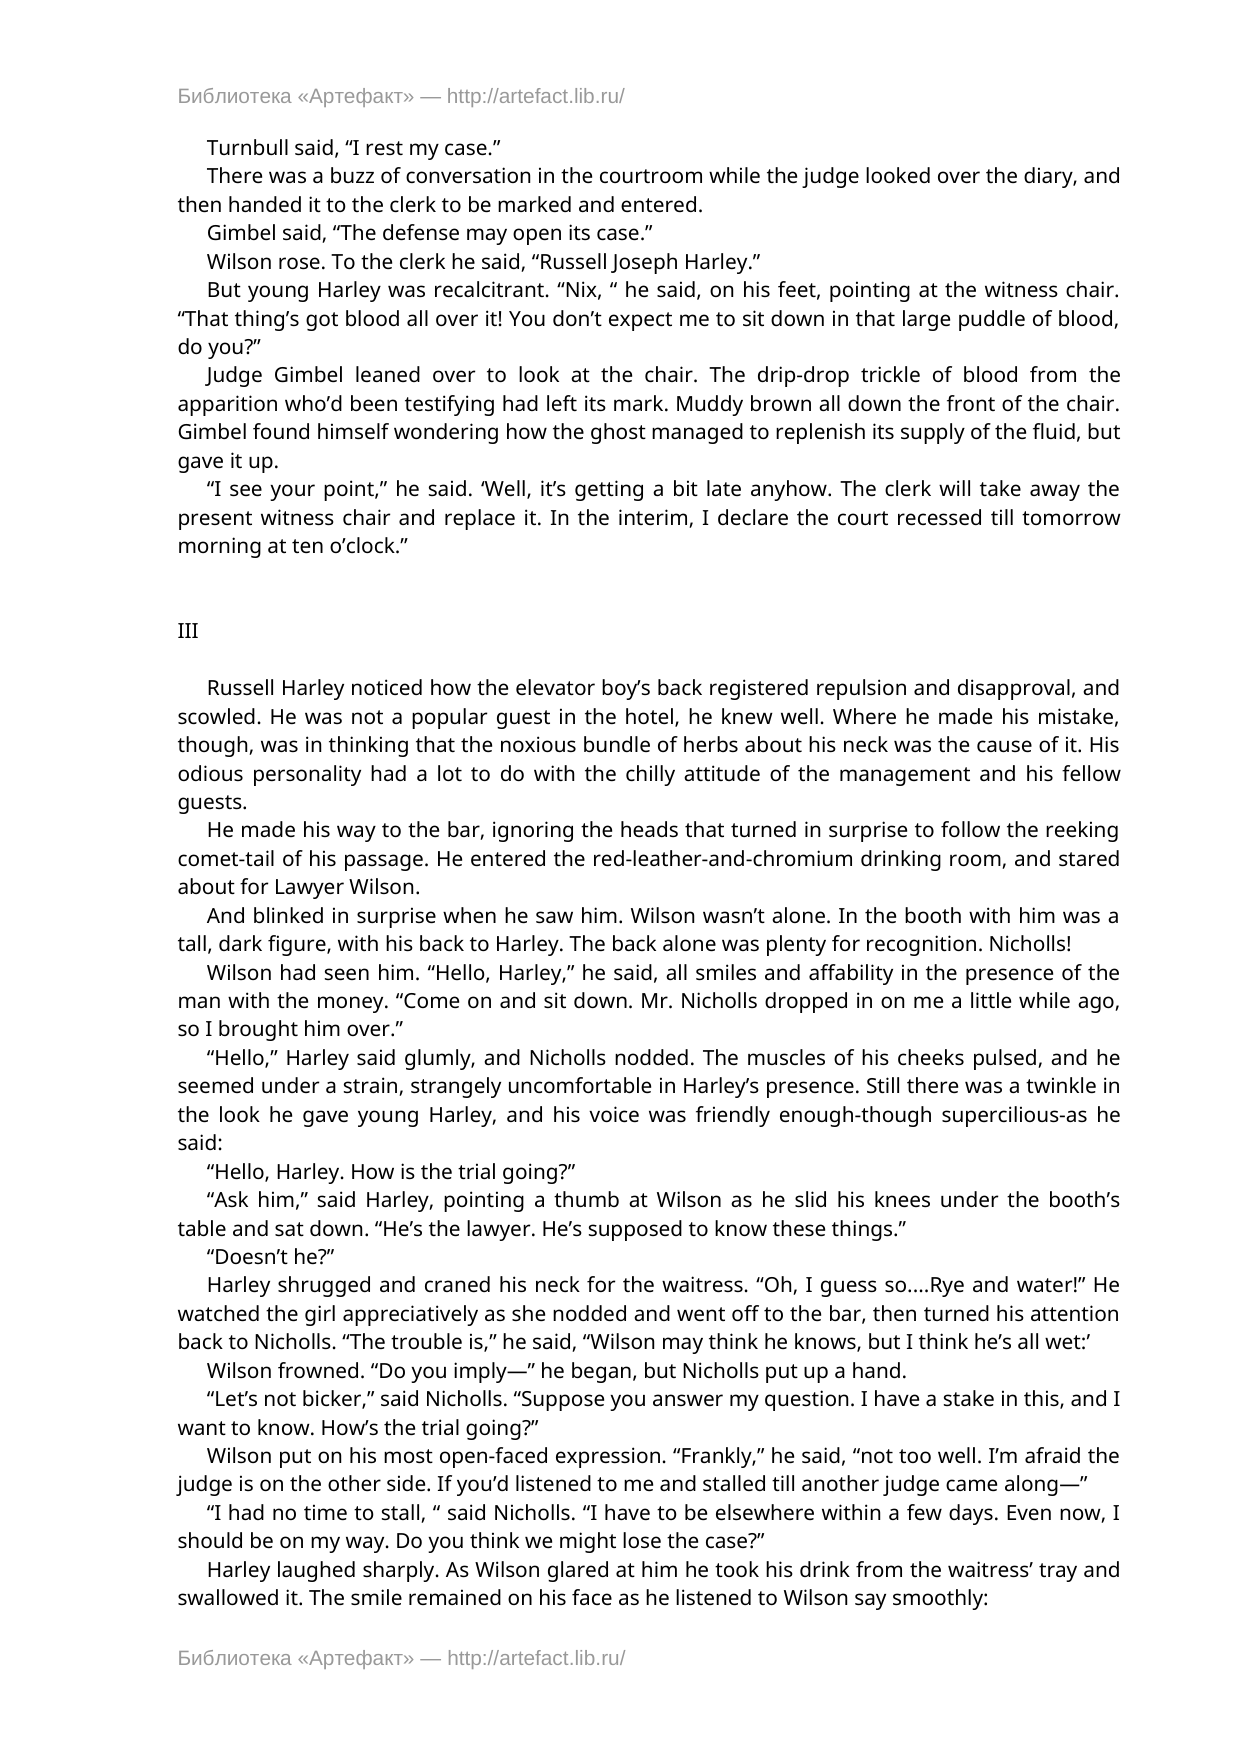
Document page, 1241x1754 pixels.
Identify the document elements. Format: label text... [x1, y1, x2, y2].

text “Ask him,” said Harley, pointing a thumb at Wilson as he slid his knees under the booth’s table and sat down. “He’s the lawyer. He’s supposed to know these things.” [177, 1185, 1122, 1242]
text Wilson put on his most open-faced expression. “Frankly,” he said, “not too well. I’m afraid the judge is on the other side. If you’d listened to me and stalled till another judge came along—” [177, 1441, 1122, 1498]
text “Hello,” Harley said glumly, and Nicholls nodded. The muscles of his cheeks pulsed, and he seemed under a strain, strangely uncomfortable in Harley’s presence. Still there was a twinkle in the look he gave young Harley, and his voice was friendly enough-though supercilious-as he said: [177, 1043, 1122, 1157]
text Turnbull said, “I rest my case.” [177, 133, 1122, 161]
text But young Harley was recalcitrant. “Nix, “ he said, on his feet, pointing at the witness chair. “That thing’s got blood all over it! You don’t expect me to sit down in that large puddle of blood, do you?” [177, 275, 1122, 361]
text Russell Harley noticed how the elevator boy’s back registered repulsion and disapproval, and scowled. He was not a popular guest in the hotel, he knew well. Where he made his mistake, though, was in thinking that the noxious bundle of herbs about his neck was the cause of it. His odious personality had a lot to do with the chilly attitude of the management and his fellow guests. [177, 673, 1122, 816]
text Wilson frowned. “Do you imply—” he began, but Nicholls put up a hand. [177, 1356, 1122, 1384]
text “Hello, Harley. How is the trial going?” [177, 1157, 1122, 1185]
text There was a buzz of conversation in the courtroom while the judge looked over the diary, and then handed it to the clerk to be marked and entered. [177, 161, 1122, 218]
text “I had no time to stall, “ said Nicholls. “I have to be elsewhere within a few days. Even now, I should be on my way. Do you think we might lose the case?” [177, 1498, 1122, 1555]
text Wilson rose. To the clerk he said, “Russell Joseph Harley.” [177, 247, 1122, 275]
text “Doesn’t he?” [177, 1242, 1122, 1271]
text Harley laughed sharply. As Wilson glared at him he took his drink from the waitress’ tray and swallowed it. The smile remained on his face as he listened to Wilson say smoothly: [177, 1555, 1122, 1612]
text And blinked in surprise when he saw him. Wilson wasn’t alone. In the booth with him was a tall, dark figure, with his back to Harley. The back alone was plenty for recognition. Nicholls! [177, 901, 1122, 958]
text “I see your point,” he said. ‘Well, it’s getting a bit late anyhow. The clerk will take away the present witness chair and replace it. In the interim, I declare the court recessed till tomorrow morning at ten o’clock.” [177, 474, 1122, 559]
text III [177, 616, 1122, 645]
text Gimbel said, “The defense may open its case.” [177, 218, 1122, 247]
text Wilson had seen him. “Hello, Harley,” he said, all smiles and affability in the presence of the man with the money. “Come on and sit down. Mr. Nicholls dropped in on me a little while ago, so I brought him over.” [177, 958, 1122, 1043]
text “Let’s not bicker,” said Nicholls. “Suppose you answer my question. I have a stake in this, and I want to know. How’s the trial going?” [177, 1384, 1122, 1441]
text Judge Gimbel leaned over to look at the chair. The drip-drop trickle of blood from the apparition who’d been testifying had left its mark. Muddy brown all down the front of the chair. Gimbel found himself wondering how the ghost managed to replenish its supply of the fluid, but gave it up. [177, 361, 1122, 474]
text Harley shrugged and craned his neck for the waitress. “Oh, I guess so....Rye and water!” He watched the girl appreciatively as she nodded and went off to the bar, then turned his attention back to Nicholls. “The trouble is,” he said, “Wilson may think he knows, but I think he’s all wet:’ [177, 1271, 1122, 1356]
text He made his way to the bar, ignoring the heads that turned in surprise to follow the reeking comet-tail of his passage. He entered the red-leather-and-chromium drinking room, and stared about for Lawyer Wilson. [177, 816, 1122, 901]
